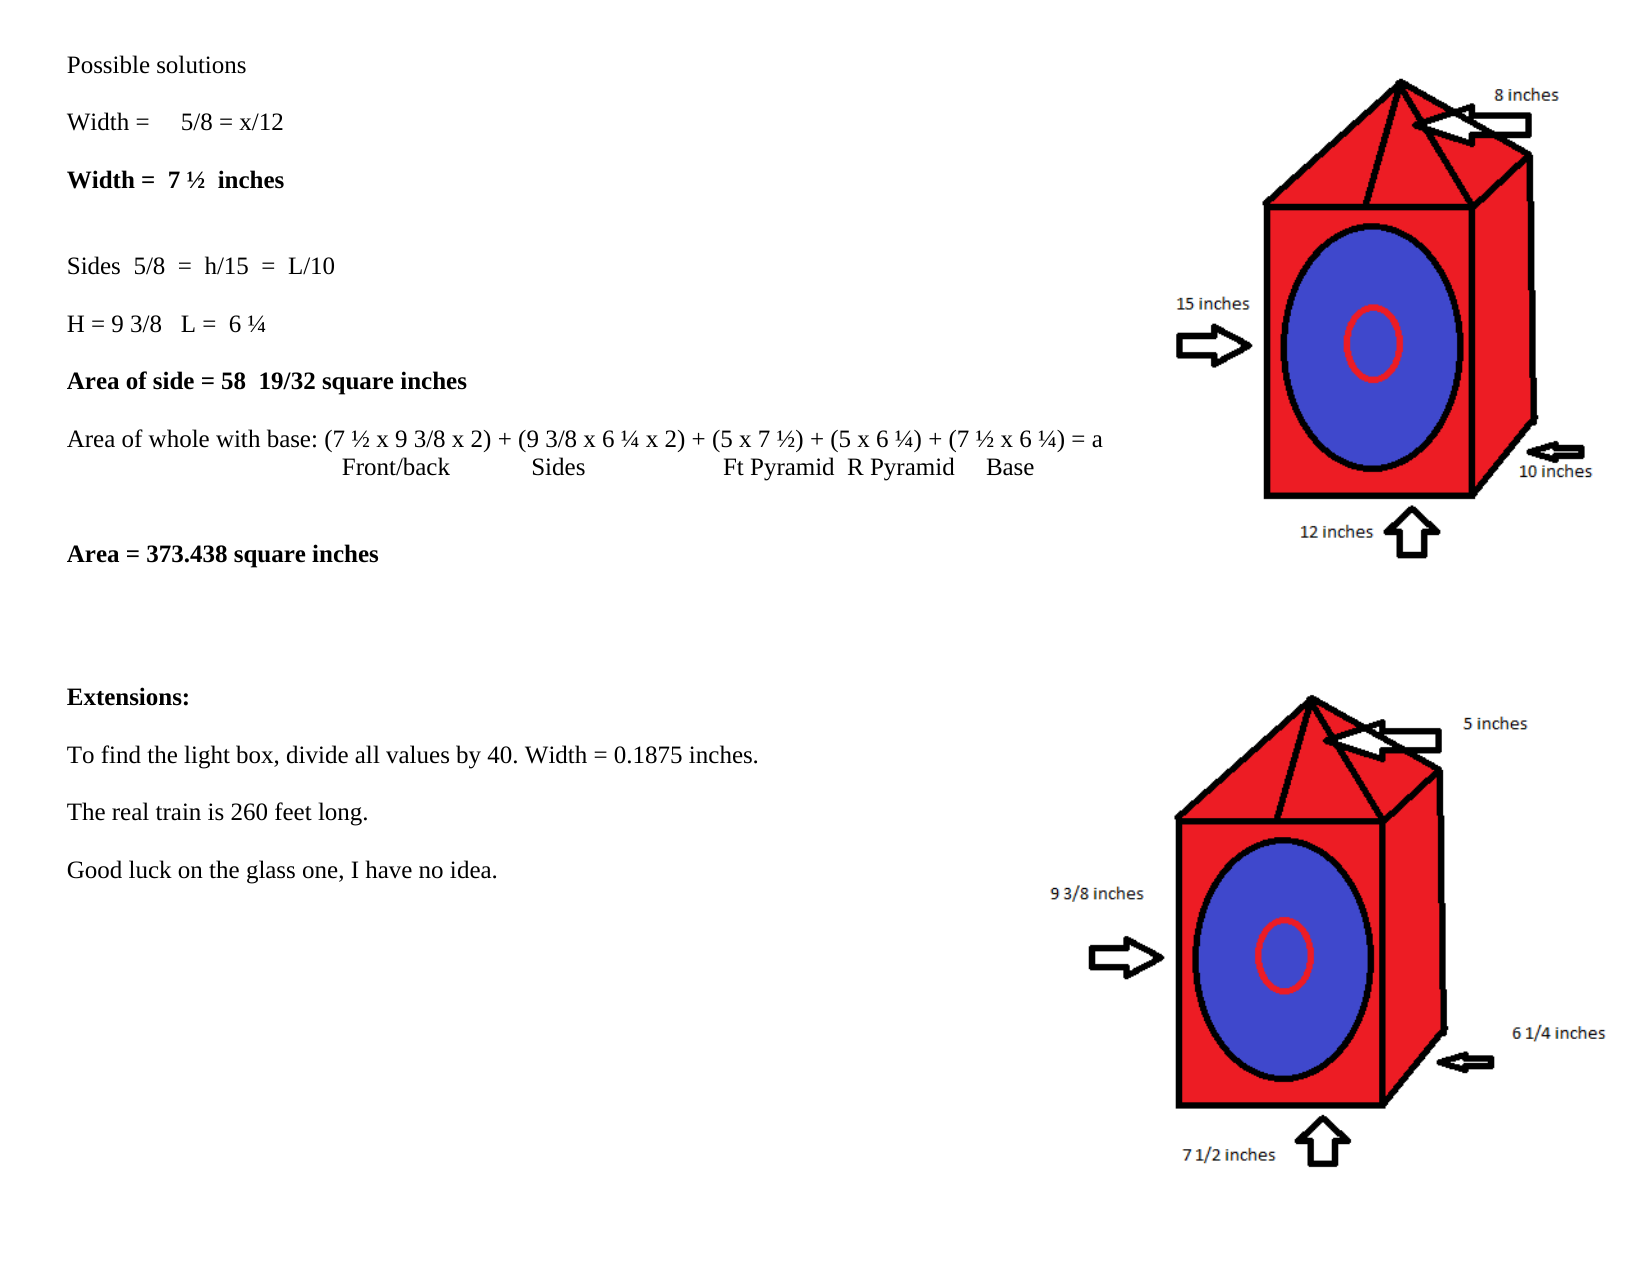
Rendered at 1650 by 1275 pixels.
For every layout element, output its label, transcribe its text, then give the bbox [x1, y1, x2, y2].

text Sides 5/8 = h/15 = L/10 [67, 251, 1150, 280]
text The real train is 260 feet long. [67, 797, 1592, 826]
picture [1150, 60, 1619, 569]
picture [1044, 683, 1606, 1275]
text Extensions: [67, 682, 1592, 711]
text Width = 5/8 = x/12 [67, 107, 1150, 136]
text Area of whole with base: (7 ½ x 9 3/8 x 2) + (9 3/8 x 6 ¼ x 2) + (5 x 7 ½) + (5 x 6 ¼) + (7 ½ x 6 ¼) = a [67, 424, 1150, 452]
text To find the light box, divide all values by 40. Width = 0.1875 inches. [67, 740, 1592, 769]
text Possible solutions [67, 50, 1592, 79]
text Area = 373.438 square inches [67, 539, 1150, 567]
text Front/back Sides Ft Pyramid R Pyramid Base [67, 452, 1150, 481]
text Good luck on the glass one, I have no idea. [67, 855, 1592, 884]
text H = 9 3/8 L = 6 ¼ [67, 309, 1150, 337]
text Area of side = 58 19/32 square inches [67, 366, 1150, 395]
text Width = 7 ½ inches [67, 165, 1150, 194]
